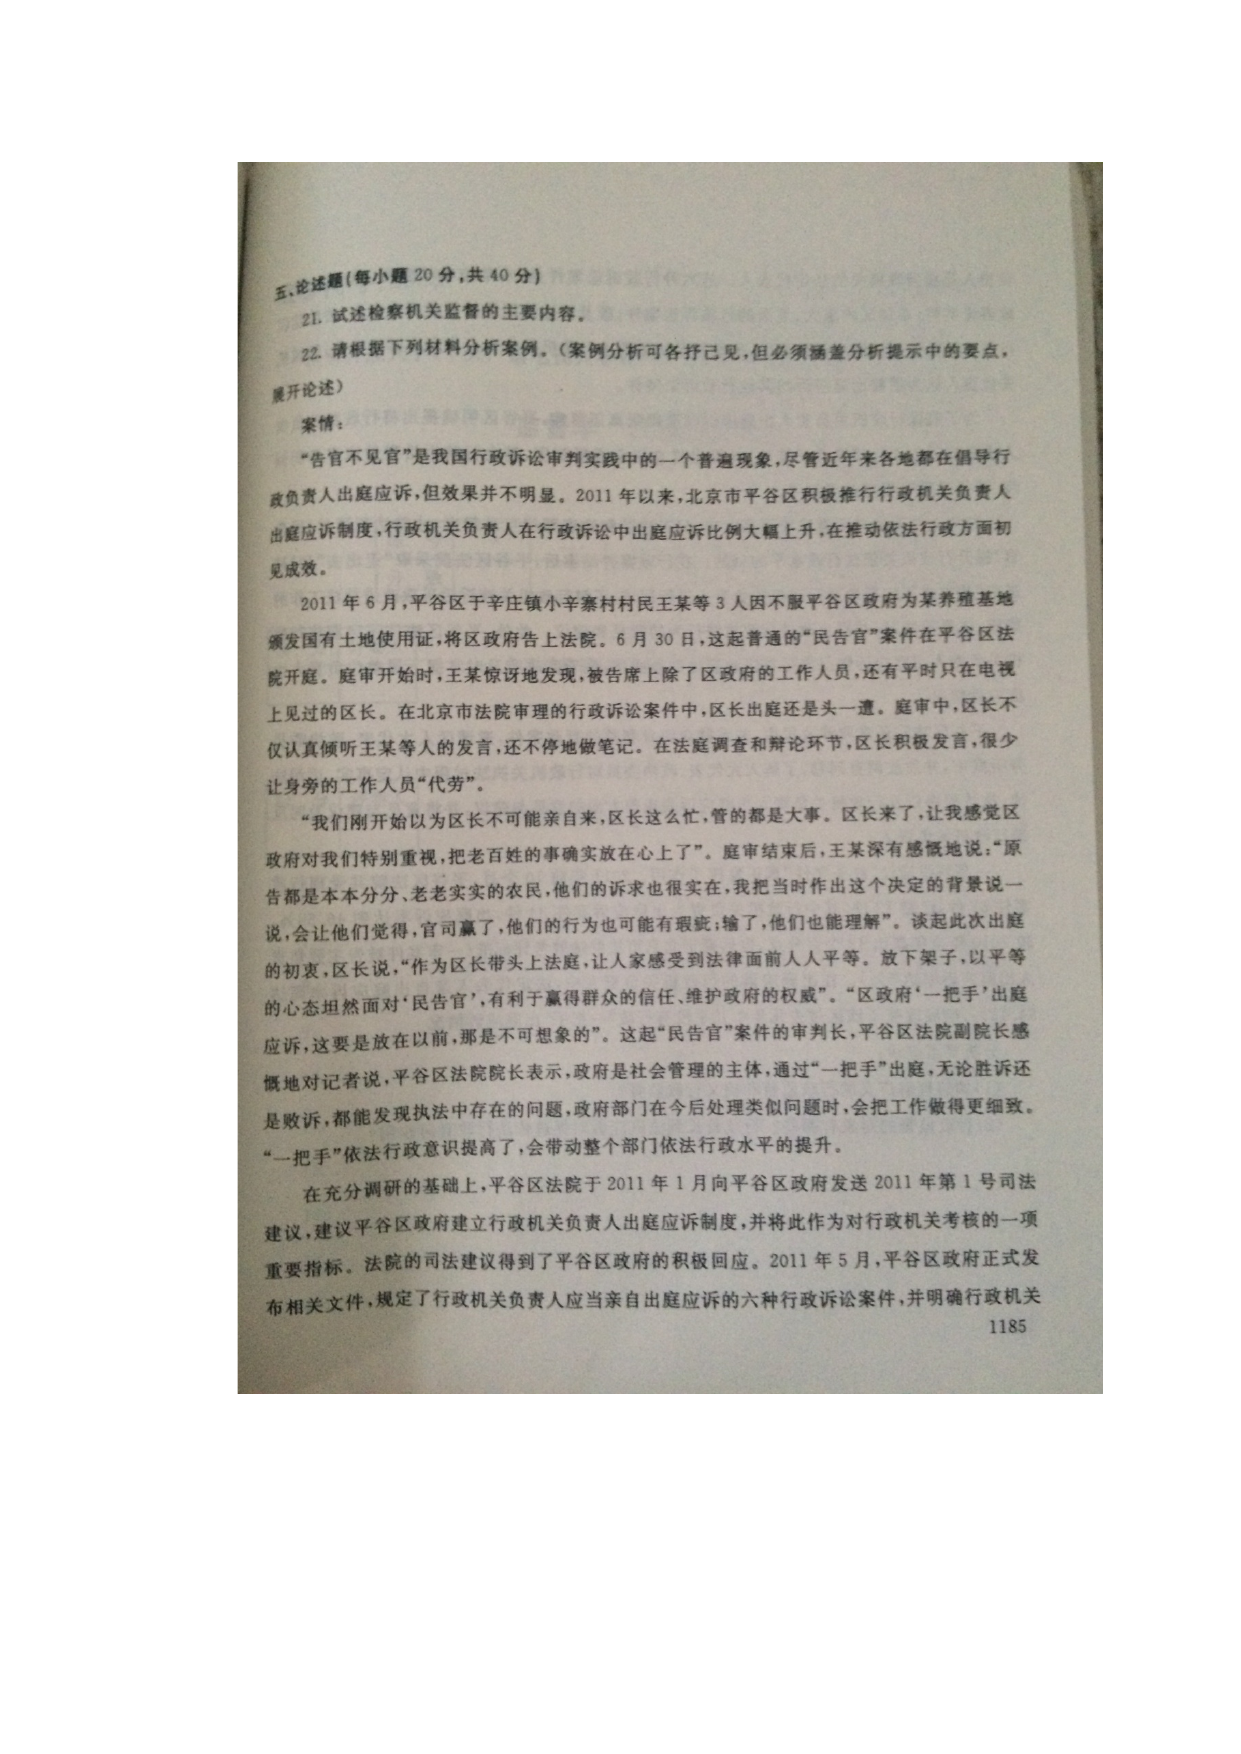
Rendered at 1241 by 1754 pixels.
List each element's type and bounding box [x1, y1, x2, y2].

picture [237, 162, 1103, 1394]
